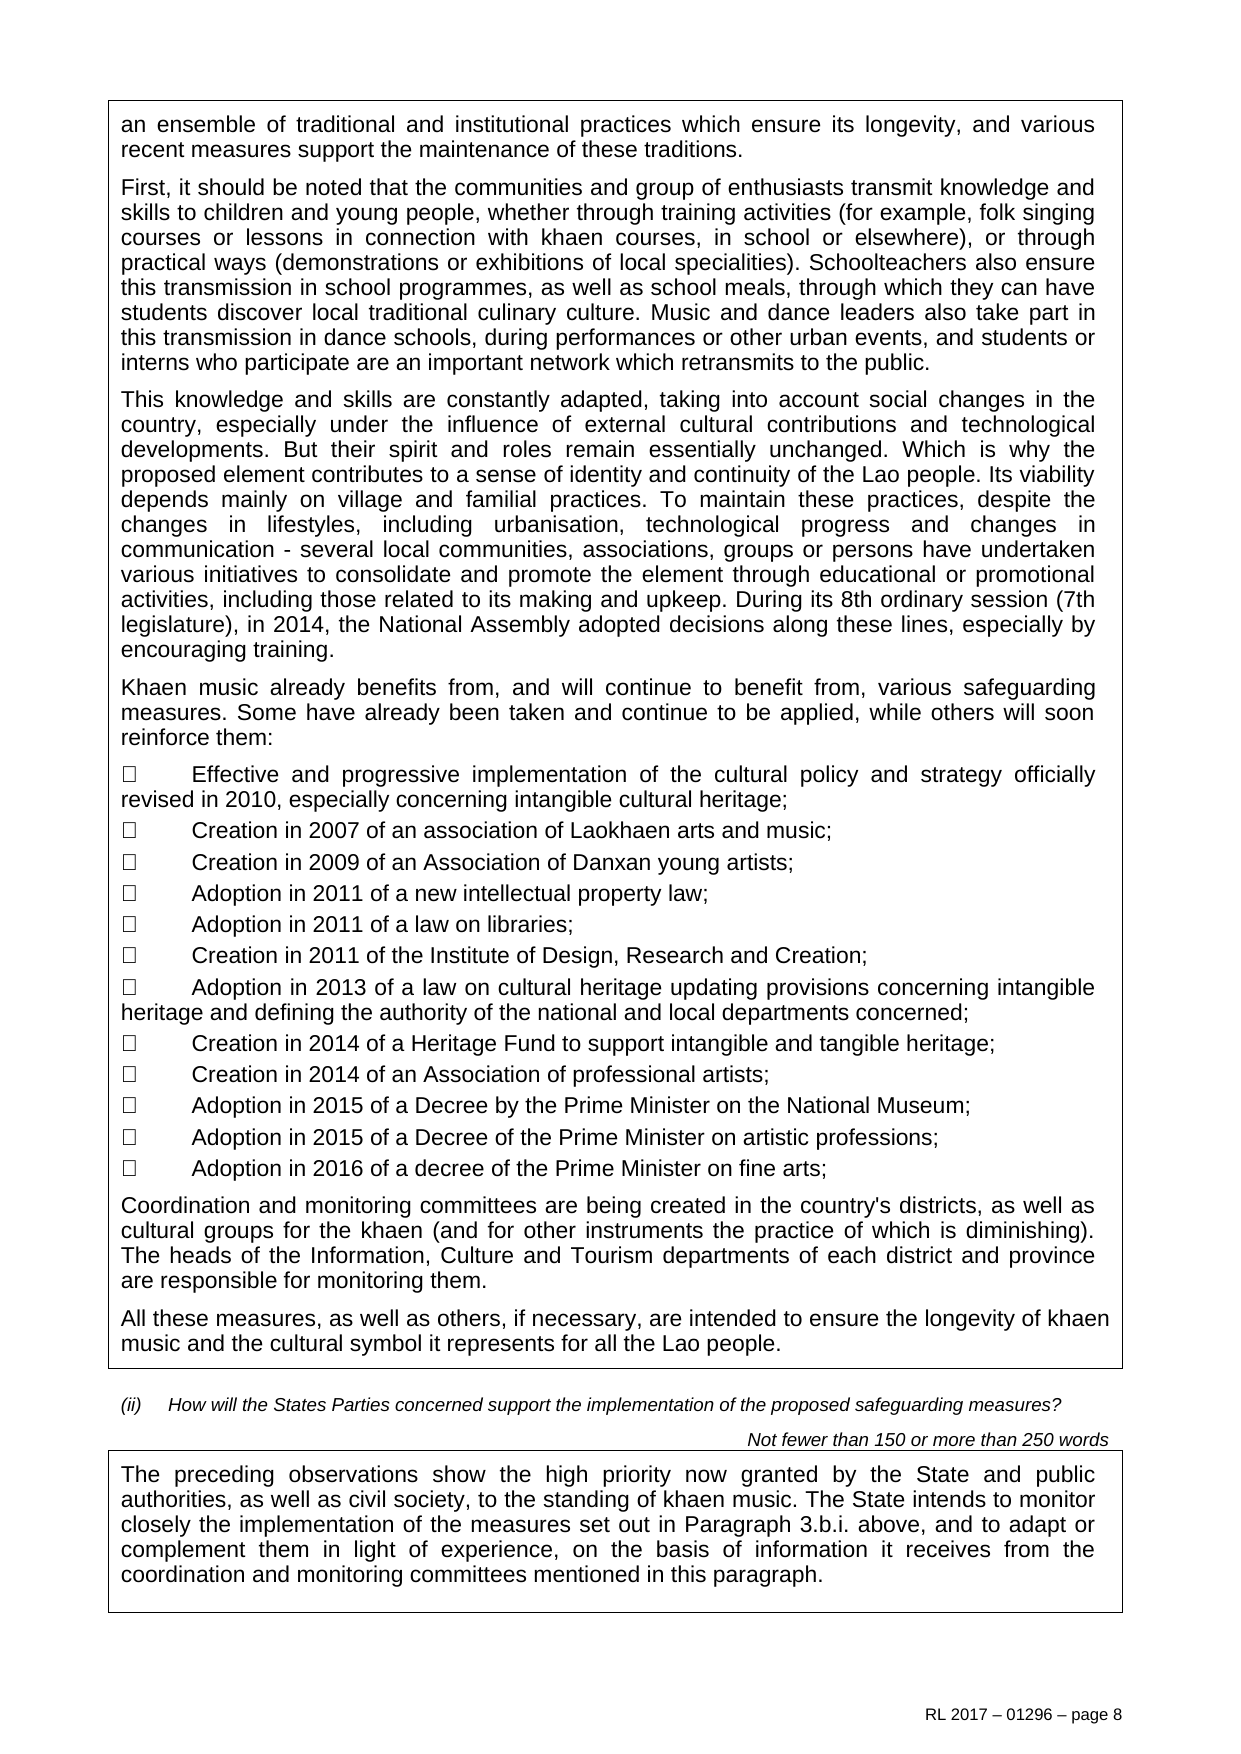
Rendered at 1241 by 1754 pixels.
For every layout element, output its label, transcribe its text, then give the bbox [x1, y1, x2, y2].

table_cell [109, 1451, 1122, 1612]
table_cell How will the States Parties concerned support the implementation of the proposed safeguarding measures? Not fewer than 150 or more than 250 words [109, 1369, 1122, 1450]
